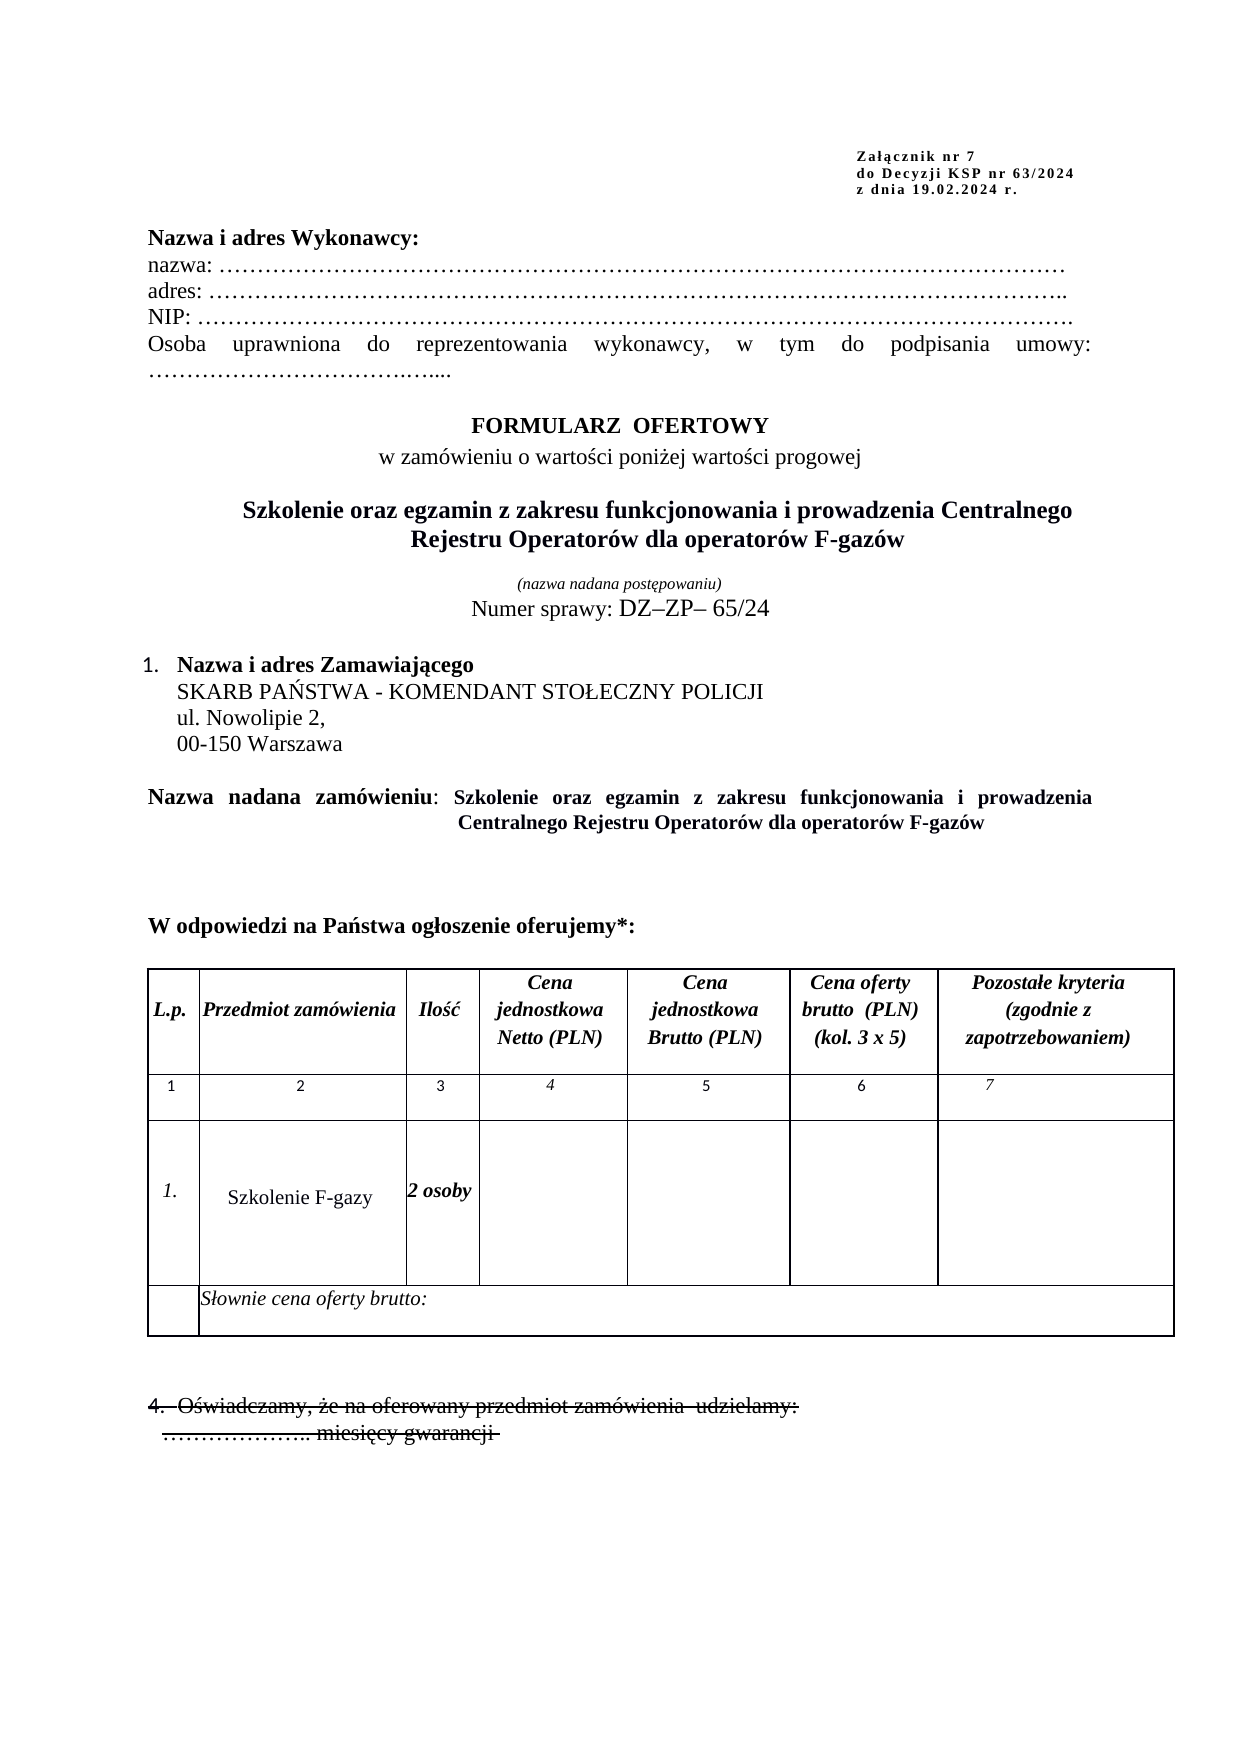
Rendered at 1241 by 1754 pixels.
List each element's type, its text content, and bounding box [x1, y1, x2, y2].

text ……………….. miesięcy gwarancji [162, 1419, 1093, 1445]
text ul. Nowolipie 2, [177, 704, 1093, 731]
table_cell 1. [149, 1121, 199, 1285]
table_cell [480, 1121, 627, 1285]
text Nazwa i adres Wykonawcy: [148, 224, 1093, 251]
text adres: ………………………………………………………………………………………………….. [148, 277, 1093, 303]
table_cell 2 [200, 1075, 406, 1120]
text NIP: ……………………………………………………………………………………………………. [148, 303, 1093, 330]
table_cell 4 [480, 1075, 627, 1120]
table_cell Szkolenie F-gazy [200, 1121, 406, 1285]
table_cell [791, 1121, 937, 1285]
text w zamówieniu o wartości poniżej wartości progowej [148, 443, 1093, 469]
table_cell 2 osoby [407, 1121, 479, 1285]
text SKARB PAŃSTWA - KOMENDANT STOŁECZNY POLICJI [177, 678, 1093, 704]
table_header L.p. [149, 970, 199, 1074]
table_cell Słownie cena oferty brutto: [200, 1286, 1173, 1334]
list Szkolenie oraz egzamin z zakresu funkcjonowania i prowadzenia Centralnego Rejestru Operatorów dla operatorów F-gazów [223, 496, 1093, 553]
table_cell 3 [407, 1075, 479, 1120]
table_cell 7 [939, 1075, 1173, 1120]
table_header Pozostałe kryteria (zgodnie z zapotrzebowaniem) [939, 970, 1173, 1074]
text FORMULARZ OFERTOWY [148, 413, 1093, 439]
text 00-150 Warszawa [177, 731, 1093, 757]
table_cell 6 [791, 1075, 937, 1120]
text z dnia 19.02.2024 r. [148, 181, 1093, 198]
table_header Ilość [407, 970, 479, 1074]
text do Decyzji KSP nr 63/2024 [148, 164, 1093, 181]
text Numer sprawy: DZ–ZP– 65/24 [148, 593, 1093, 622]
text (nazwa nadana postępowaniu) [148, 574, 1093, 593]
table_header Cena oferty brutto (PLN) (kol. 3 x 5) [791, 970, 937, 1074]
text Załącznik nr 7 [148, 148, 1093, 164]
list Nazwa i adres Zamawiającego [142, 650, 1093, 678]
table_header Cena jednostkowa Brutto (PLN) [628, 970, 789, 1074]
table_cell [939, 1121, 1173, 1285]
table_cell 5 [628, 1075, 789, 1120]
table_cell 1 [149, 1075, 199, 1120]
table_cell [149, 1286, 198, 1334]
text W odpowiedzi na Państwa ogłoszenie oferujemy*: [148, 912, 1087, 939]
text nazwa: ………………………………………………………………………………………………… [148, 251, 1093, 277]
table_header Cena jednostkowa Netto (PLN) [480, 970, 627, 1074]
table_cell [628, 1121, 789, 1285]
text Osoba uprawniona do reprezentowania wykonawcy, w tym do podpisania umowy: …………………………….….... [148, 330, 1093, 382]
table_header Przedmiot zamówienia [200, 970, 406, 1074]
list Oświadczamy, że na oferowany przedmiot zamówienia udzielamy: [148, 1391, 1093, 1419]
list Nazwa nadana zamówieniu: Szkolenie oraz egzamin z zakresu funkcjonowania i prowadzenia Centralnego Rejestru Operatorów dla operatorów F-gazów [148, 783, 1093, 834]
